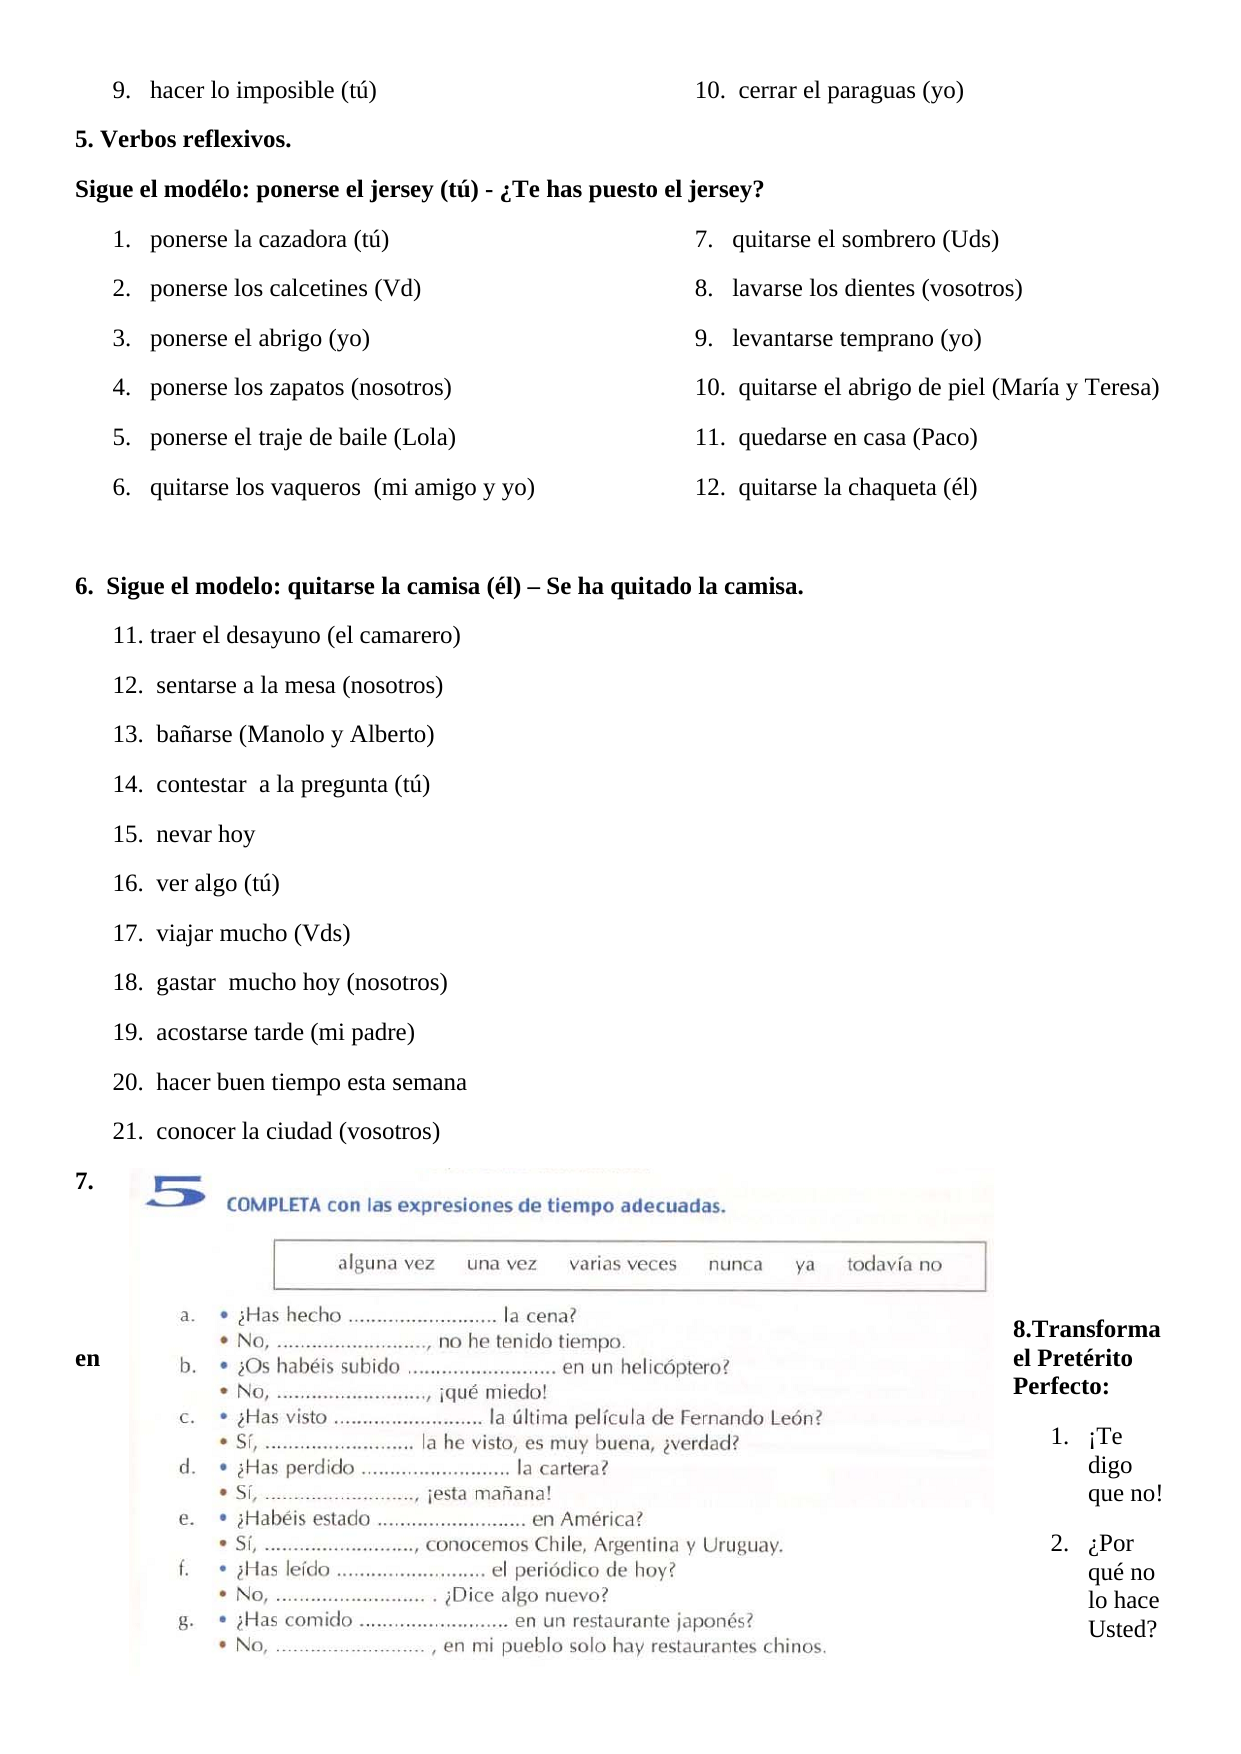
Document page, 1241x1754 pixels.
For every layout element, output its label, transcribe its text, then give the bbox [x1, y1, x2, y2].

list quedarse en casa (Paco) [694, 422, 1165, 451]
list acostarse tarde (mi padre) [112, 1017, 1165, 1046]
list ponerse el traje de baile (Lola) [112, 422, 583, 451]
list lavarse los dientes (vosotros) [694, 273, 1165, 302]
list contestar a la pregunta (tú) [112, 769, 1165, 798]
list quitarse el abrigo de piel (María y Teresa) [694, 372, 1165, 401]
list levantarse temprano (yo) [694, 323, 1165, 352]
list cerrar el paraguas (yo) [694, 75, 1165, 104]
list hacer buen tiempo esta semana [112, 1067, 1165, 1095]
list ponerse los calcetines (Vd) [112, 273, 583, 302]
list viajar mucho (Vds) [112, 918, 1165, 947]
list hacer lo imposible (tú) [112, 75, 583, 104]
list ponerse los zapatos (nosotros) [112, 372, 583, 401]
list quitarse la chaqueta (él) [694, 472, 1165, 500]
list conocer la ciudad (vosotros) [112, 1116, 1165, 1145]
list ponerse la cazadora (tú) [112, 224, 583, 252]
list quitarse el sombrero (Uds) [694, 224, 1165, 252]
list ¿Por qué no lo hace Usted? [995, 1528, 1165, 1643]
list ¡Te digo que no! [995, 1421, 1165, 1507]
text 5. Verbos reflexivos. [75, 124, 1165, 153]
list ponerse el abrigo (yo) [112, 323, 583, 352]
list sentarse a la mesa (nosotros) [112, 670, 1165, 699]
list traer el desayuno (el camarero) [112, 620, 1165, 649]
text 8.Transforma en el Pretérito Perfecto: [75, 1314, 129, 1400]
list bañarse (Manolo y Alberto) [112, 719, 1165, 748]
list ver algo (tú) [112, 868, 1165, 897]
picture [129, 1168, 995, 1675]
text 8.Transforma en el Pretérito Perfecto: [995, 1314, 1165, 1400]
text Sigue el modélo: ponerse el jersey (tú) - ¿Te has puesto el jersey? [75, 174, 1165, 203]
text 7. [75, 1166, 1165, 1194]
list quitarse los vaqueros (mi amigo y yo) [112, 472, 583, 500]
list nevar hoy [112, 819, 1165, 847]
text 6. Sigue el modelo: quitarse la camisa (él) – Se ha quitado la camisa. [75, 571, 1165, 599]
list gastar mucho hoy (nosotros) [112, 967, 1165, 996]
